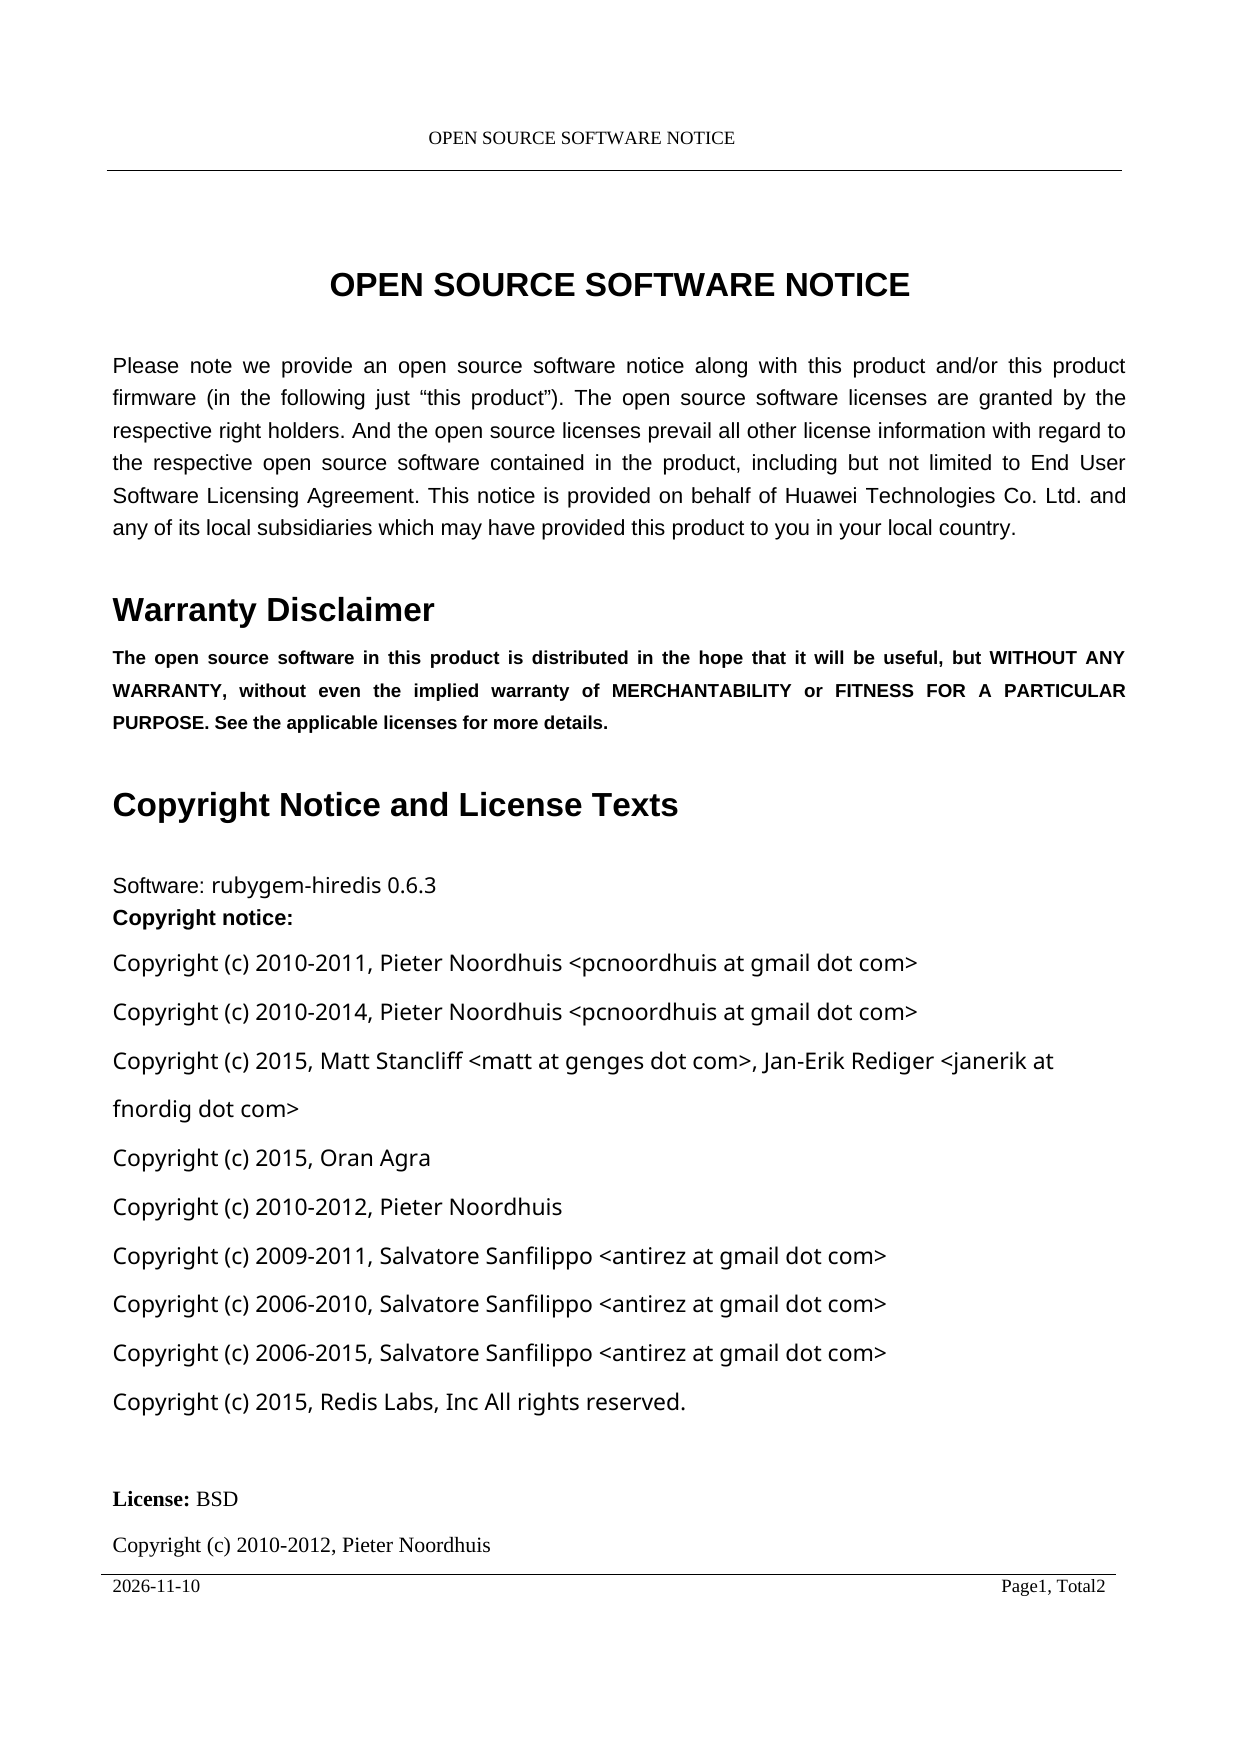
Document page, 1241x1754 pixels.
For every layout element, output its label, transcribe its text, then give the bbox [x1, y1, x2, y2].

text Copyright (c) 2010-2012, Pieter Noordhuis [112, 1528, 1128, 1560]
text Copyright (c) 2010-2011, Pieter Noordhuis <pcnoordhuis at gmail dot com> Copyright (c) 2010-2014, Pieter Noordhuis <pcnoordhuis at gmail dot com> Copyright (c) 2015, Matt Stancliff <matt at genges dot com>, Jan-Erik Rediger <janerik at fnordig dot com> Copyright (c) 2015, Oran Agra Copyright (c) 2010-2012, Pieter Noordhuis Copyright (c) 2009-2011, Salvatore Sanfilippo <antirez at gmail dot com> Copyright (c) 2006-2010, Salvatore Sanfilippo <antirez at gmail dot com> Copyright (c) 2006-2015, Salvatore Sanfilippo <antirez at gmail dot com> Copyright (c) 2015, Redis Labs, Inc All rights reserved. [112, 947, 1128, 1467]
text Copyright Notice and License Texts [112, 771, 1128, 836]
text Warranty Disclaimer [112, 576, 1128, 641]
text The open source software in this product is distributed in the hope that it will be useful, but WITHOUT ANY WARRANTY, without even the implied warranty of MERCHANTABILITY or FITNESS FOR A PARTICULAR PURPOSE. See the applicable licenses for more details. [112, 641, 1128, 739]
text License: BSD [112, 1483, 1128, 1515]
text Please note we provide an open source software notice along with this product and/or this product firmware (in the following just “this product”). The open source software licenses are granted by the respective right holders. And the open source licenses prevail all other license information with regard to the respective open source software contained in the product, including but not limited to End User Software Licensing Agreement. This notice is provided on behalf of Huawei Technologies Co. Ltd. and any of its local subsidiaries which may have provided this product to you in your local country. [112, 349, 1128, 544]
text OPEN SOURCE SOFTWARE NOTICE [112, 251, 1128, 316]
text Copyright notice: [112, 901, 1128, 934]
text Software: rubygem-hiredis 0.6.3 [112, 869, 1128, 901]
